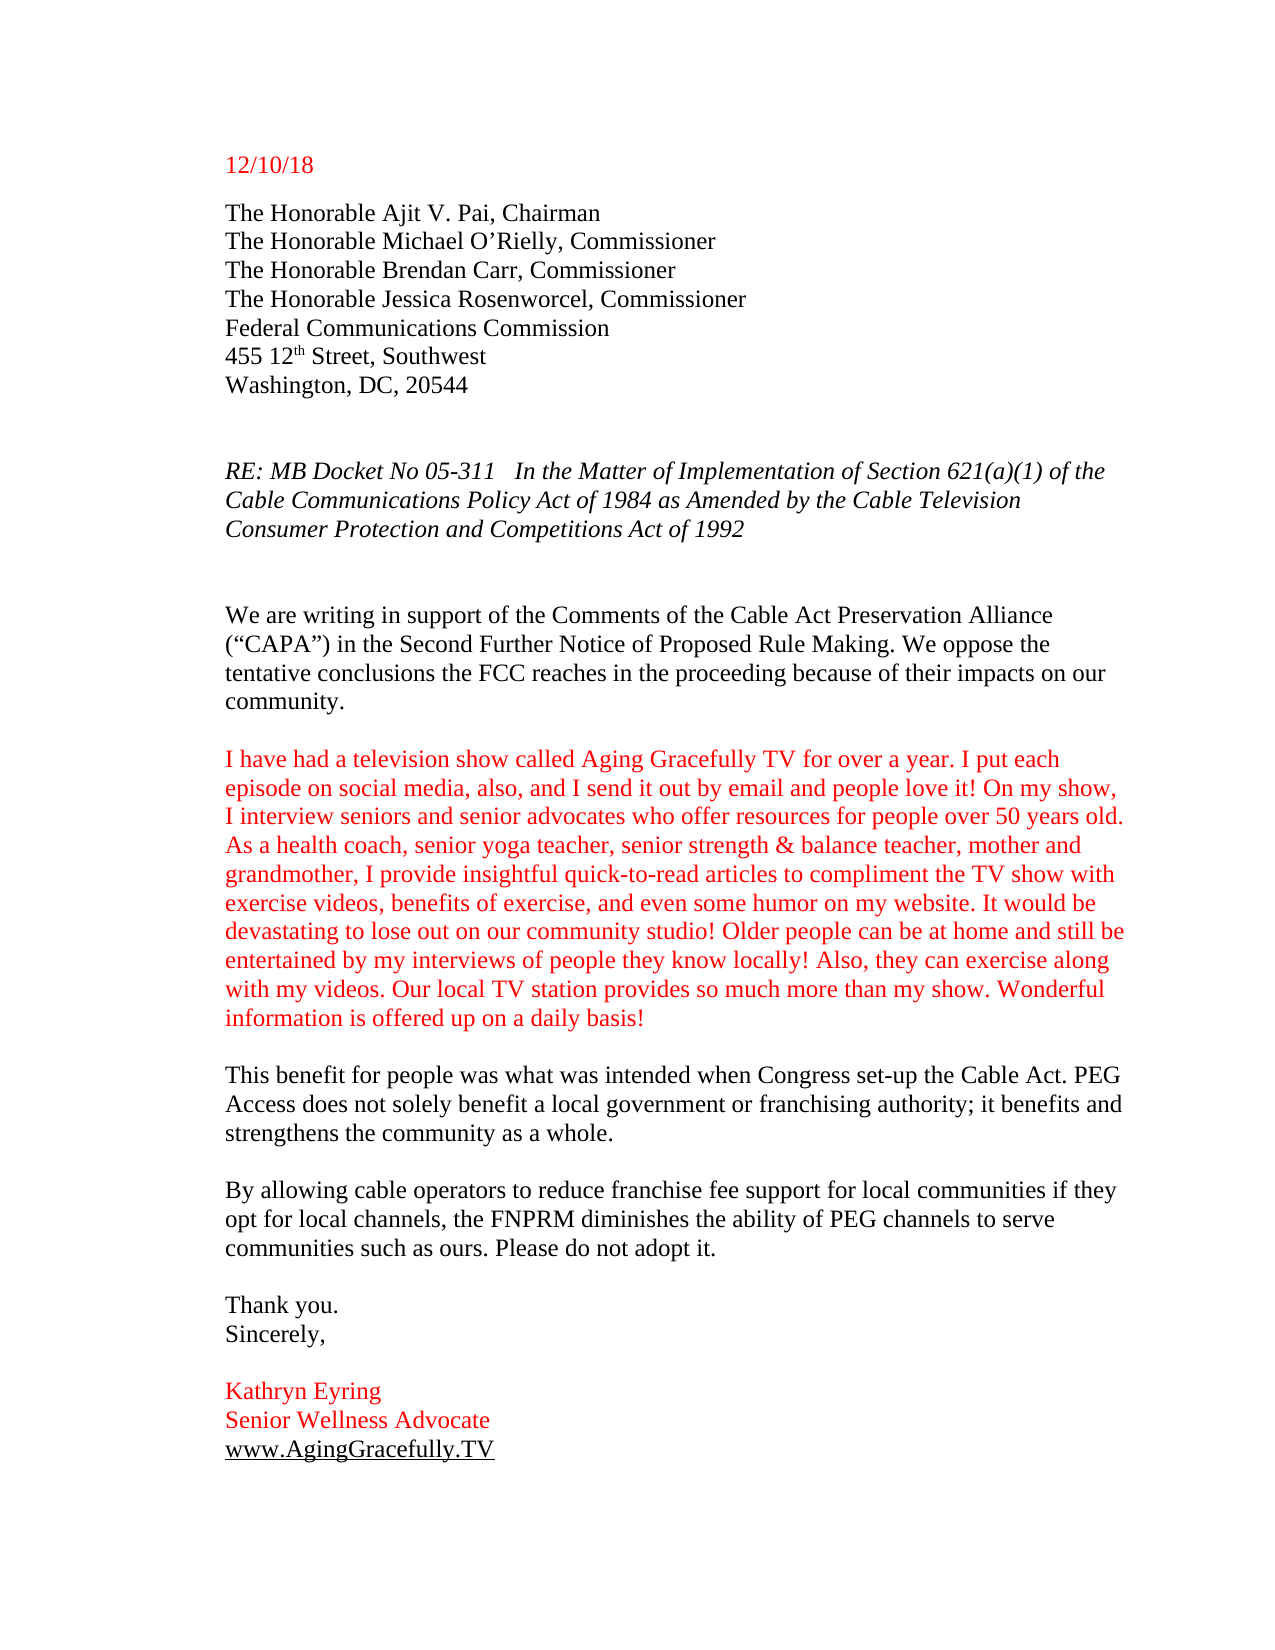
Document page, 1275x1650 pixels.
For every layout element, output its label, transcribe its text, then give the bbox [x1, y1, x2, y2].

text The Honorable Jessica Rosenworcel, Commissioner Federal Communications Commission [225, 284, 1125, 341]
text I have had a television show called Aging Gracefully TV for over a year. I put each episode on social media, also, and I send it out by email and people love it! On my show, I interview seniors and senior advocates who offer resources for people over 50 years old. As a health coach, senior yoga teacher, senior strength & balance teacher, mother and grandmother, I provide insightful quick-to-read articles to compliment the TV show with exercise videos, benefits of exercise, and even some humor on my website. It would be devastating to lose out on our community studio! Older people can be at home and still be entertained by my interviews of people they know locally! Also, they can exercise along with my videos. Our local TV station provides so much more than my show. Wonderful information is offered up on a daily basis! [225, 744, 1125, 1031]
text We are writing in support of the Comments of the Cable Act Preservation Alliance (“CAPA”) in the Second Further Notice of Proposed Rule Making. We oppose the tentative conclusions the FCC reaches in the proceeding because of their impacts on our community. [225, 600, 1125, 715]
text 12/10/18 [225, 150, 1125, 179]
text www.AgingGracefully.TV [225, 1434, 1125, 1463]
text Senior Wellness Advocate [225, 1405, 1125, 1434]
text By allowing cable operators to reduce franchise fee support for local communities if they opt for local channels, the FNPRM diminishes the ability of PEG channels to serve communities such as ours. Please do not adopt it. [225, 1175, 1125, 1261]
text Sincerely, [225, 1319, 1125, 1348]
text RE: MB Docket No 05-311 In the Matter of Implementation of Section 621(a)(1) of the Cable Communications Policy Act of 1984 as Amended by the Cable Television Consumer Protection and Competitions Act of 1992 [225, 456, 1125, 543]
text Kathryn Eyring [225, 1376, 1125, 1405]
text The Honorable Ajit V. Pai, Chairman The Honorable Michael O’Rielly, Commissioner [225, 198, 1125, 255]
text The Honorable Brendan Carr, Commissioner [225, 255, 1125, 284]
text This benefit for people was what was intended when Congress set-up the Cable Act. PEG Access does not solely benefit a local government or franchising authority; it benefits and strengthens the community as a whole. [225, 1060, 1125, 1146]
text Thank you. [225, 1290, 1125, 1319]
text 455 12th Street, Southwest Washington, DC, 20544 [225, 341, 1125, 428]
